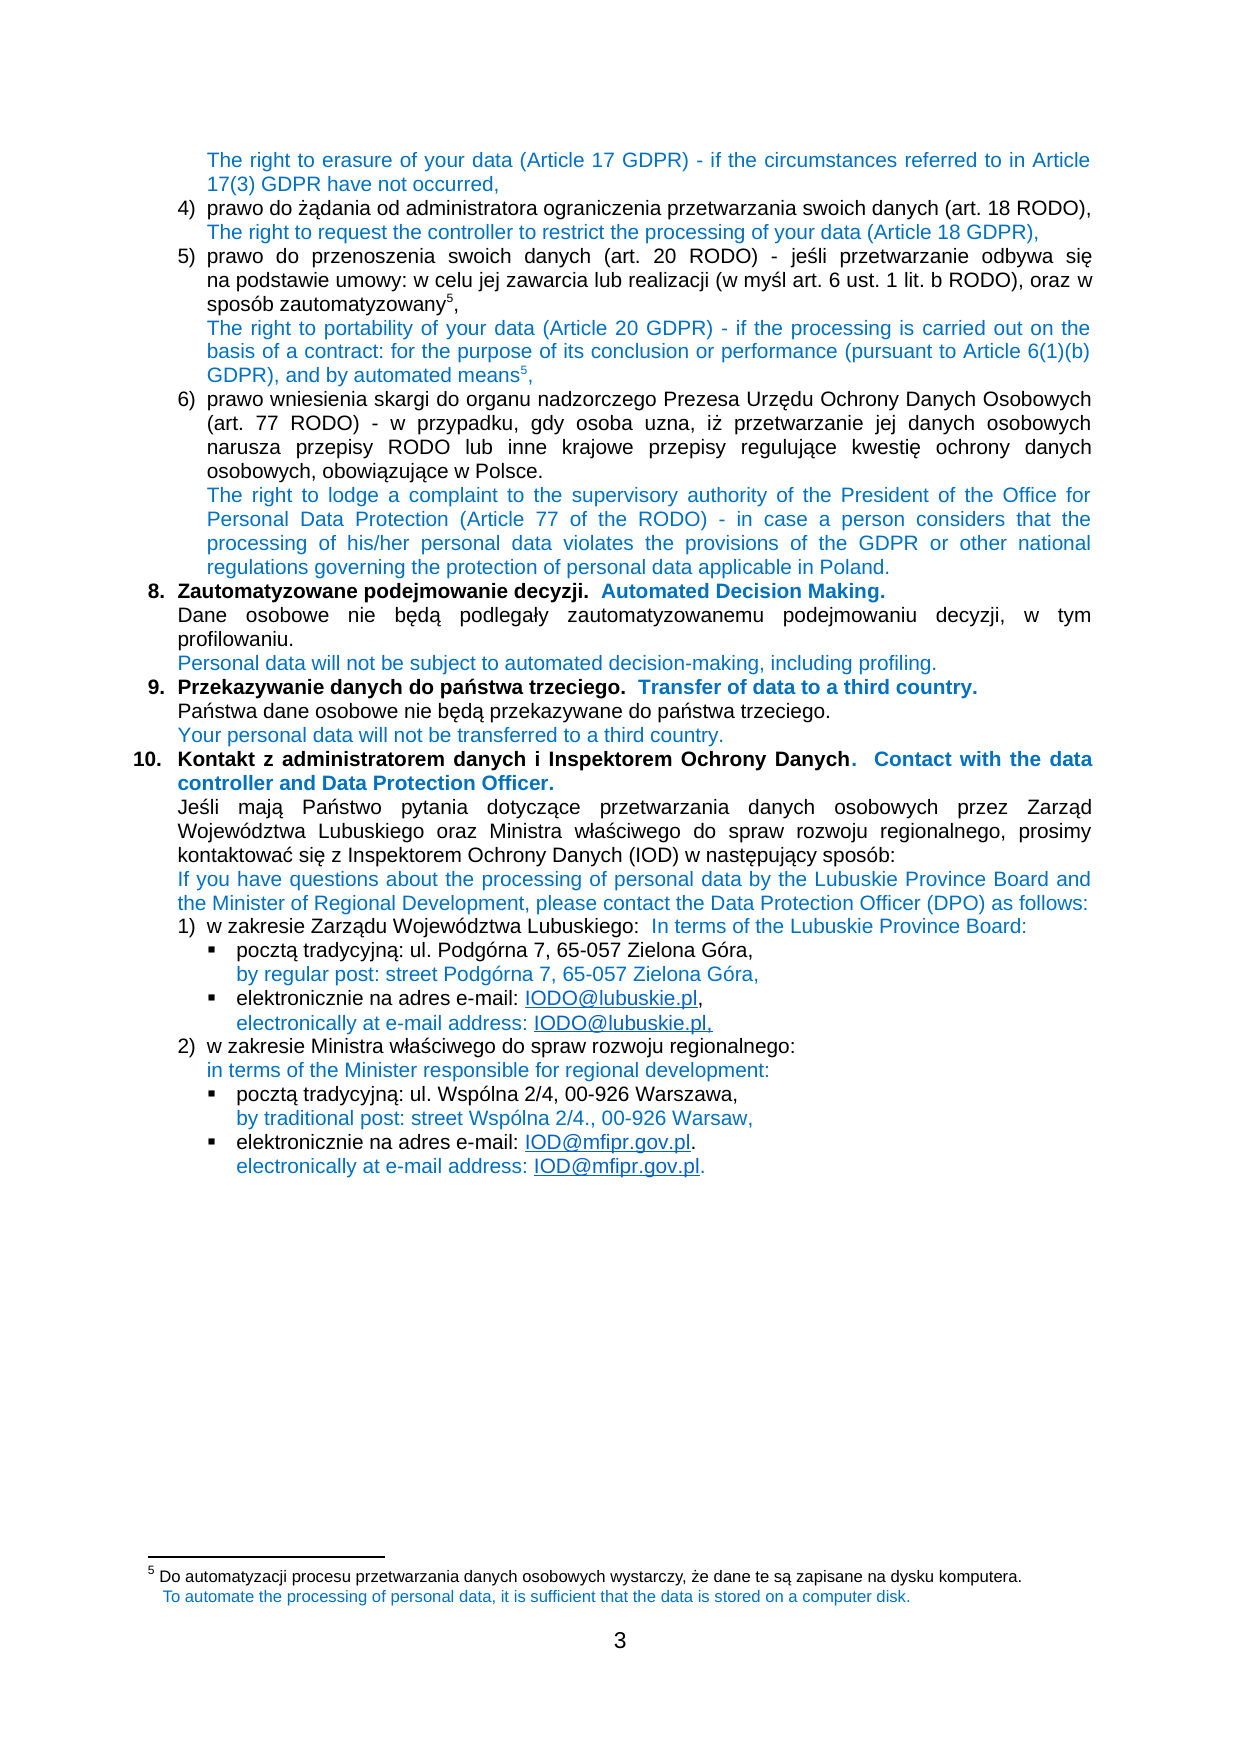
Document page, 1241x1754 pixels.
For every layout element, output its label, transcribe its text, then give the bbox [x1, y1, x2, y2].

text Państwa dane osobowe nie będą przekazywane do państwa trzeciego. [177, 699, 1093, 723]
list Zautomatyzowane podejmowanie decyzji. Automated Decision Making. [148, 579, 1093, 603]
text Personal data will not be subject to automated decision-making, including profiling. [177, 651, 1093, 675]
list Kontakt z administratorem danych i Inspektorem Ochrony Danych. Contact with the data controller and Data Protection Officer. [133, 747, 1093, 794]
text Dane osobowe nie będą podlegały zautomatyzowanemu podejmowaniu decyzji, w tym profilowaniu. [177, 603, 1093, 651]
text electronically at e-mail address: IODO@lubuskie.pl, [236, 1010, 1093, 1034]
text The right to request the controller to restrict the processing of your data (Article 18 GDPR), [207, 219, 1093, 243]
text Jeśli mają Państwo pytania dotyczące przetwarzania danych osobowych przez Zarząd Województwa Lubuskiego oraz Ministra właściwego do spraw rozwoju regionalnego, prosimy kontaktować się z Inspektorem Ochrony Danych (IOD) w następujący sposób: [177, 794, 1093, 866]
text The right to portability of your data (Article 20 GDPR) - if the processing is carried out on the basis of a contract: for the purpose of its conclusion or performance (pursuant to Article 6(1)(b) GDPR), and by automated means5, [207, 315, 1093, 387]
text by traditional post: street Wspólna 2/4., 00-926 Warsaw, [236, 1106, 1093, 1130]
list elektronicznie na adres e-mail: IODO@lubuskie.pl, [207, 986, 1093, 1010]
text If you have questions about the processing of personal data by the Lubuskie Province Board and the Minister of Regional Development, please contact the Data Protection Officer (DPO) as follows: [177, 866, 1093, 914]
list prawo do żądania od administratora ograniczenia przetwarzania swoich danych (art. 18 RODO), [177, 196, 1093, 219]
list w zakresie Zarządu Województwa Lubuskiego: In terms of the Lubuskie Province Board: [177, 914, 1093, 938]
list prawo do przenoszenia swoich danych (art. 20 RODO) - jeśli przetwarzanie odbywa się na podstawie umowy: w celu jej zawarcia lub realizacji (w myśl art. 6 ust. 1 lit. b RODO), oraz w sposób zautomatyzowany, [177, 243, 1093, 315]
list pocztą tradycyjną: ul. Podgórna 7, 65-057 Zielona Góra, [207, 938, 1093, 962]
text The right to erasure of your data (Article 17 GDPR) - if the circumstances referred to in Article 17(3) GDPR have not occurred, [207, 148, 1093, 196]
text in terms of the Minister responsible for regional development: [207, 1058, 1093, 1082]
list w zakresie Ministra właściwego do spraw rozwoju regionalnego: [177, 1034, 1093, 1058]
text The right to lodge a complaint to the supervisory authority of the President of the Office for Personal Data Protection (Article 77 of the RODO) - in case a person considers that the processing of his/her personal data violates the provisions of the GDPR or other national regulations governing the protection of personal data applicable in Poland. [207, 483, 1093, 579]
list Przekazywanie danych do państwa trzeciego. Transfer of data to a third country. [148, 675, 1093, 699]
list pocztą tradycyjną: ul. Wspólna 2/4, 00-926 Warszawa, [207, 1082, 1093, 1106]
text electronically at e-mail address: IOD@mfipr.gov.pl. [236, 1154, 1093, 1178]
list elektronicznie na adres e-mail: IOD@mfipr.gov.pl. [207, 1130, 1093, 1154]
text Your personal data will not be transferred to a third country. [177, 723, 1093, 747]
text by regular post: street Podgórna 7, 65-057 Zielona Góra, [236, 962, 1093, 986]
list prawo wniesienia skargi do organu nadzorczego Prezesa Urzędu Ochrony Danych Osobowych (art. 77 RODO) - w przypadku, gdy osoba uzna, iż przetwarzanie jej danych osobowych narusza przepisy RODO lub inne krajowe przepisy regulujące kwestię ochrony danych osobowych, obowiązujące w Polsce. [177, 387, 1093, 483]
